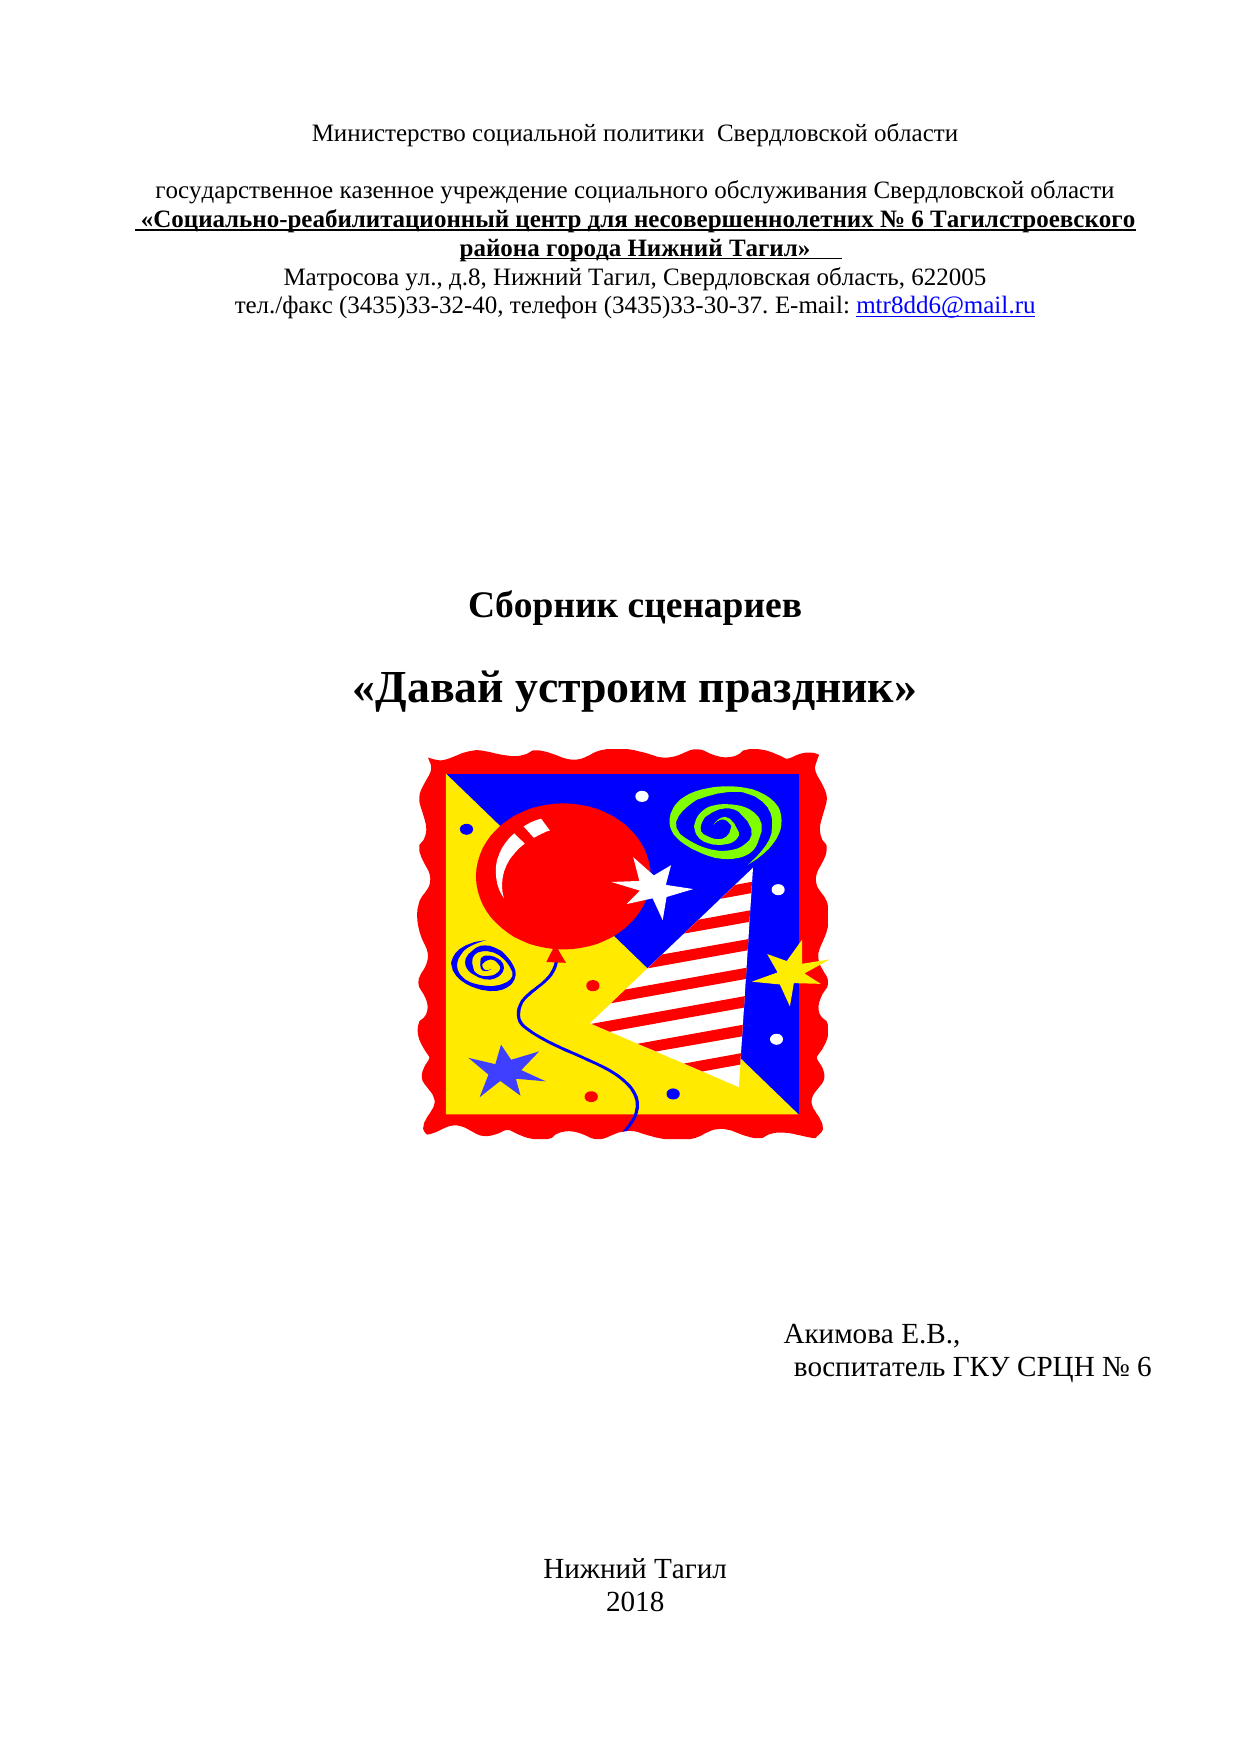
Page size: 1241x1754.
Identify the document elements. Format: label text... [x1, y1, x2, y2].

text тел./факс (3435)33-32-40, телефон (3435)33-30-37. E-mail: mtr8dd6@mail.ru [118, 291, 1152, 319]
text государственное казенное учреждение социального обслуживания Свердловской области [118, 176, 1152, 204]
text «Социально-реабилитационный центр для несовершеннолетних № 6 Тагилстроевского района города Нижний Тагил» [118, 204, 1152, 262]
text Министерство социальной политики Свердловской области [118, 118, 1152, 147]
text воспитатель ГКУ СРЦН № 6 [118, 1349, 1152, 1383]
text Нижний Тагил [118, 1551, 1152, 1584]
text Матросова ул., д.8, Нижний Тагил, Свердловская область, 622005 [118, 262, 1152, 291]
text 2018 [118, 1584, 1152, 1618]
text Сборник сценариев [118, 583, 1152, 626]
text Акимова Е.В., [118, 1316, 1152, 1349]
text «Давай устроим праздник» [118, 659, 1152, 712]
